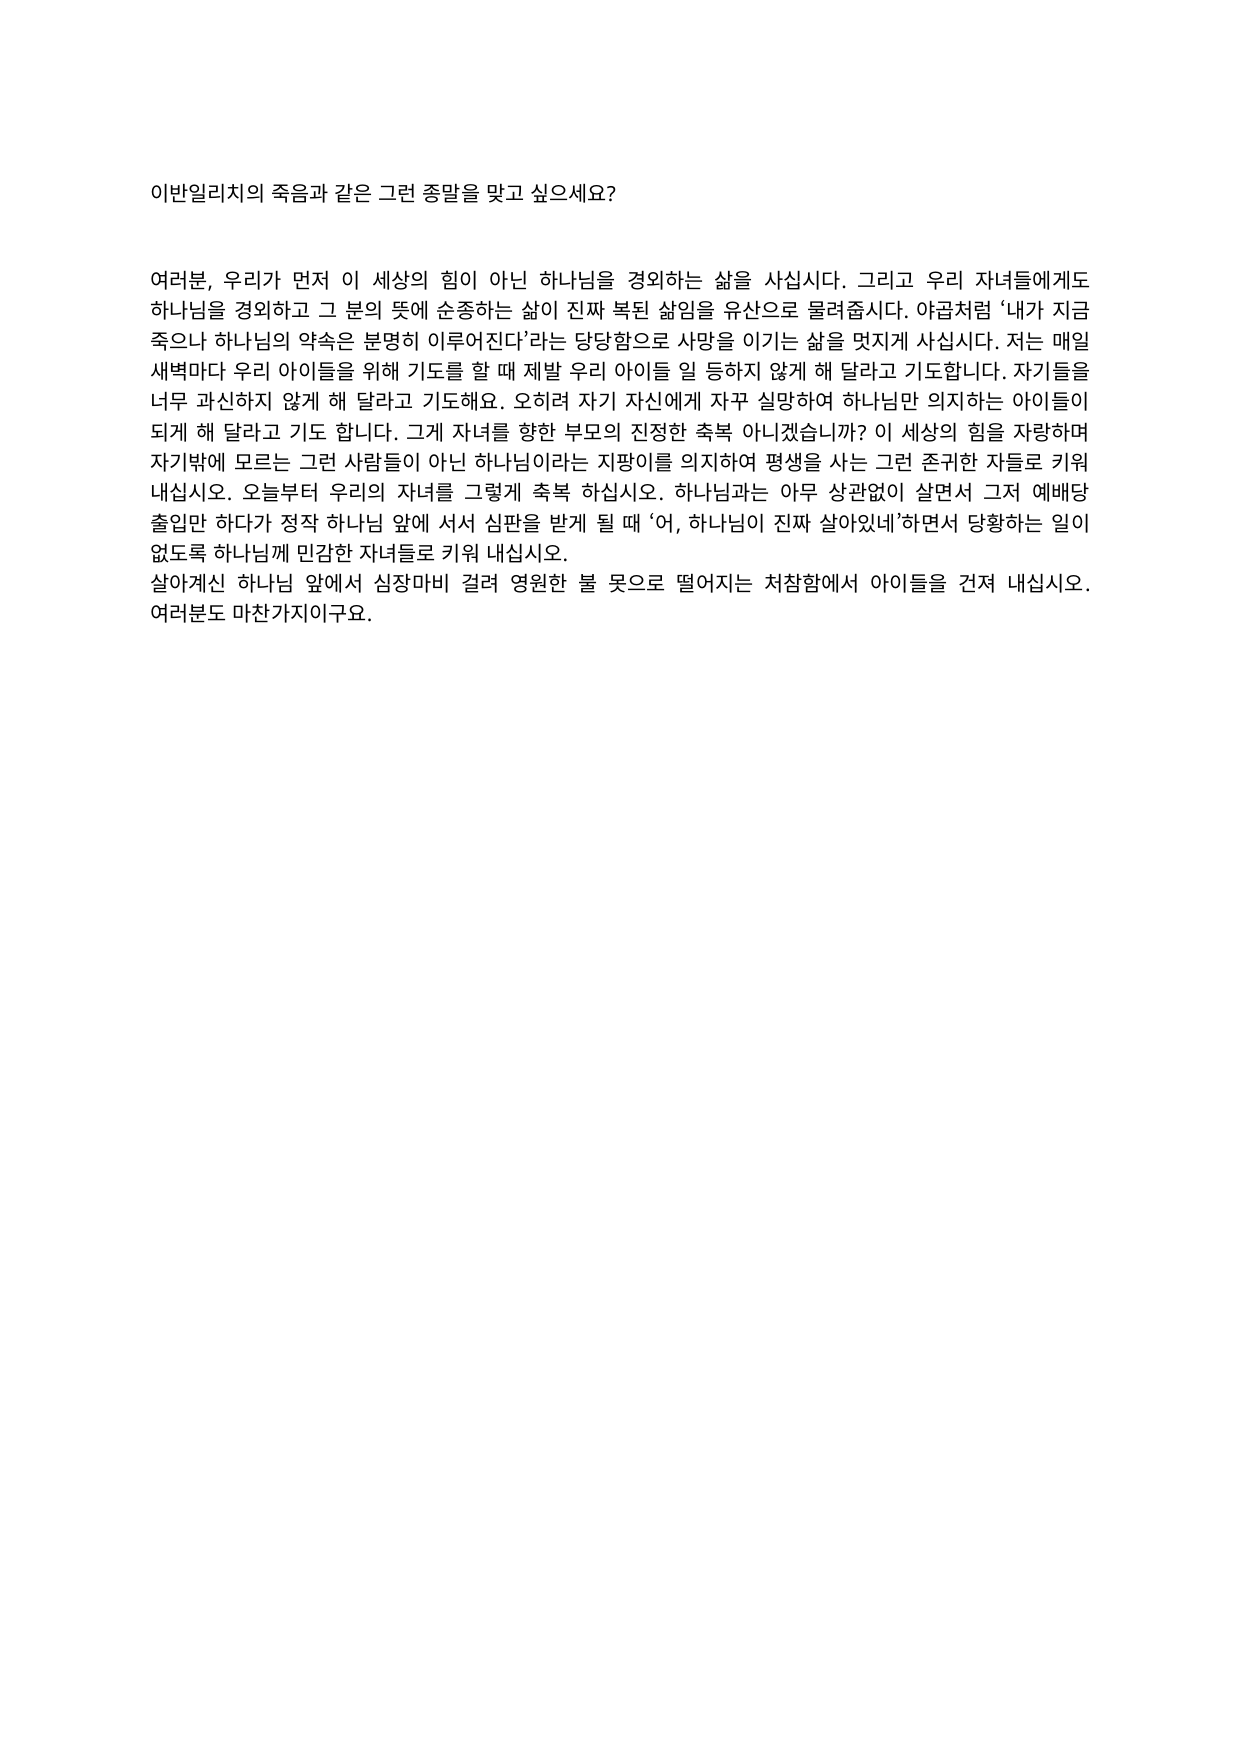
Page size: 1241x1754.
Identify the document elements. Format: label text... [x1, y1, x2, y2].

text 살아계신 하나님 앞에서 심장마비 걸려 영원한 불 못으로 떨어지는 처참함에서 아이들을 건져 내십시오. 여러분도 마찬가지이구요. [150, 567, 1090, 628]
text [150, 177, 1090, 207]
text 여러분, 우리가 먼저 이 세상의 힘이 아닌 하나님을 경외하는 삶을 사십시다. 그리고 우리 자녀들에게도 하나님을 경외하고 그 분의 뜻에 순종하는 삶이 진짜 복된 삶임을 유산으로 물려줍시다. 야곱처럼 ‘내가 지금 죽으나 하나님의 약속은 분명히 이루어진다’라는 당당함으로 사망을 이기는 삶을 멋지게 사십시다. 저는 매일 새벽마다 우리 아이들을 위해 기도를 할 때 제발 우리 아이들 일 등하지 않게 해 달라고 기도합니다. 자기들을 너무 과신하지 않게 해 달라고 기도해요. 오히려 자기 자신에게 자꾸 실망하여 하나님만 의지하는 아이들이 되게 해 달라고 기도 합니다. 그게 자녀를 향한 부모의 진정한 축복 아니겠습니까? 이 세상의 힘을 자랑하며 자기밖에 모르는 그런 사람들이 아닌 하나님이라는 지팡이를 의지하여 평생을 사는 그런 존귀한 자들로 키워 내십시오. 오늘부터 우리의 자녀를 그렇게 축복 하십시오. 하나님과는 아무 상관없이 살면서 그저 예배당 출입만 하다가 정작 하나님 앞에 서서 심판을 받게 될 때 ‘어, 하나님이 진짜 살아있네’하면서 당황하는 일이 없도록 하나님께 민감한 자녀들로 키워 내십시오. [150, 264, 1090, 567]
